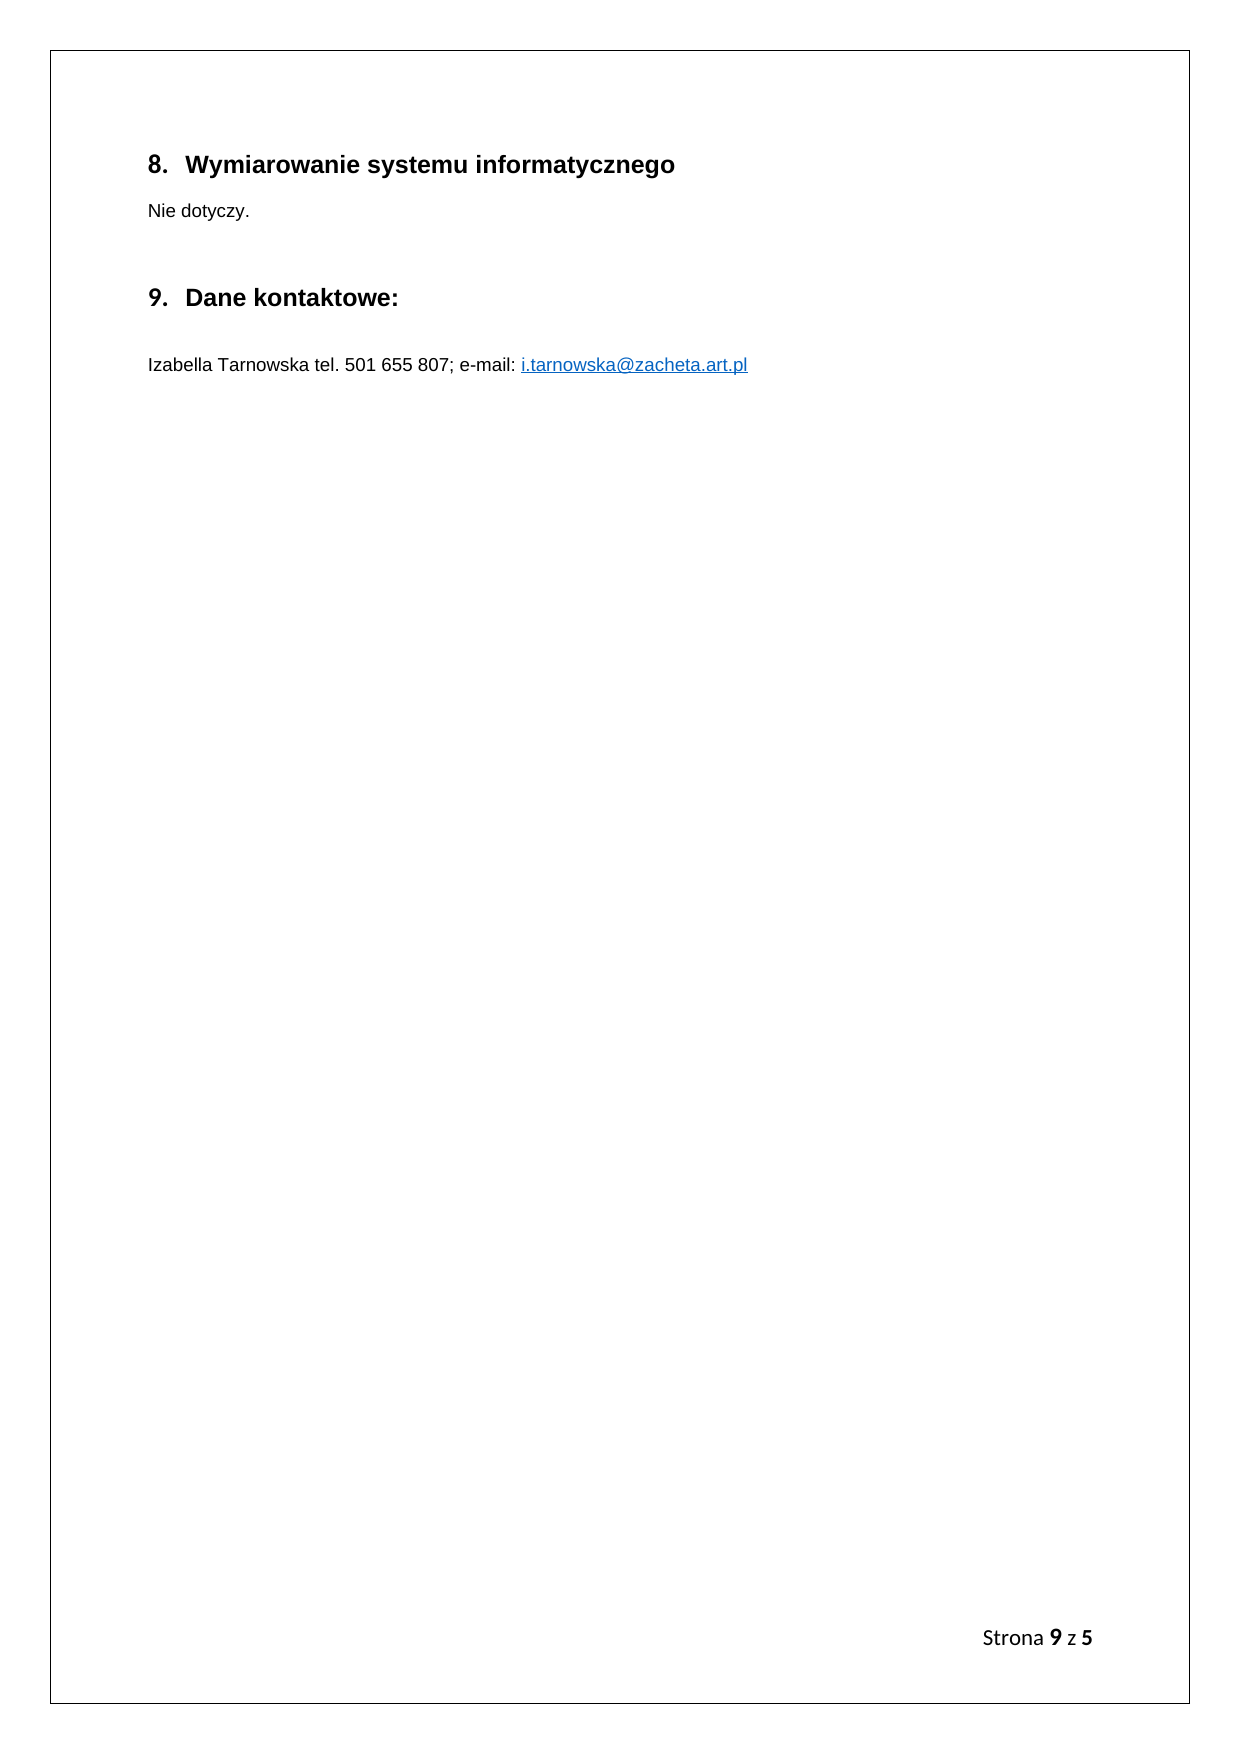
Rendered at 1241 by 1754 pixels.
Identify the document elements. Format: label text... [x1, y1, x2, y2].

list Wymiarowanie systemu informatycznego [148, 147, 1093, 181]
text Izabella Tarnowska tel. 501 655 807; e-mail: i.tarnowska@zacheta.art.pl [148, 353, 1093, 405]
list Dane kontaktowe: [148, 280, 1093, 313]
text Nie dotyczy. [148, 200, 1093, 221]
